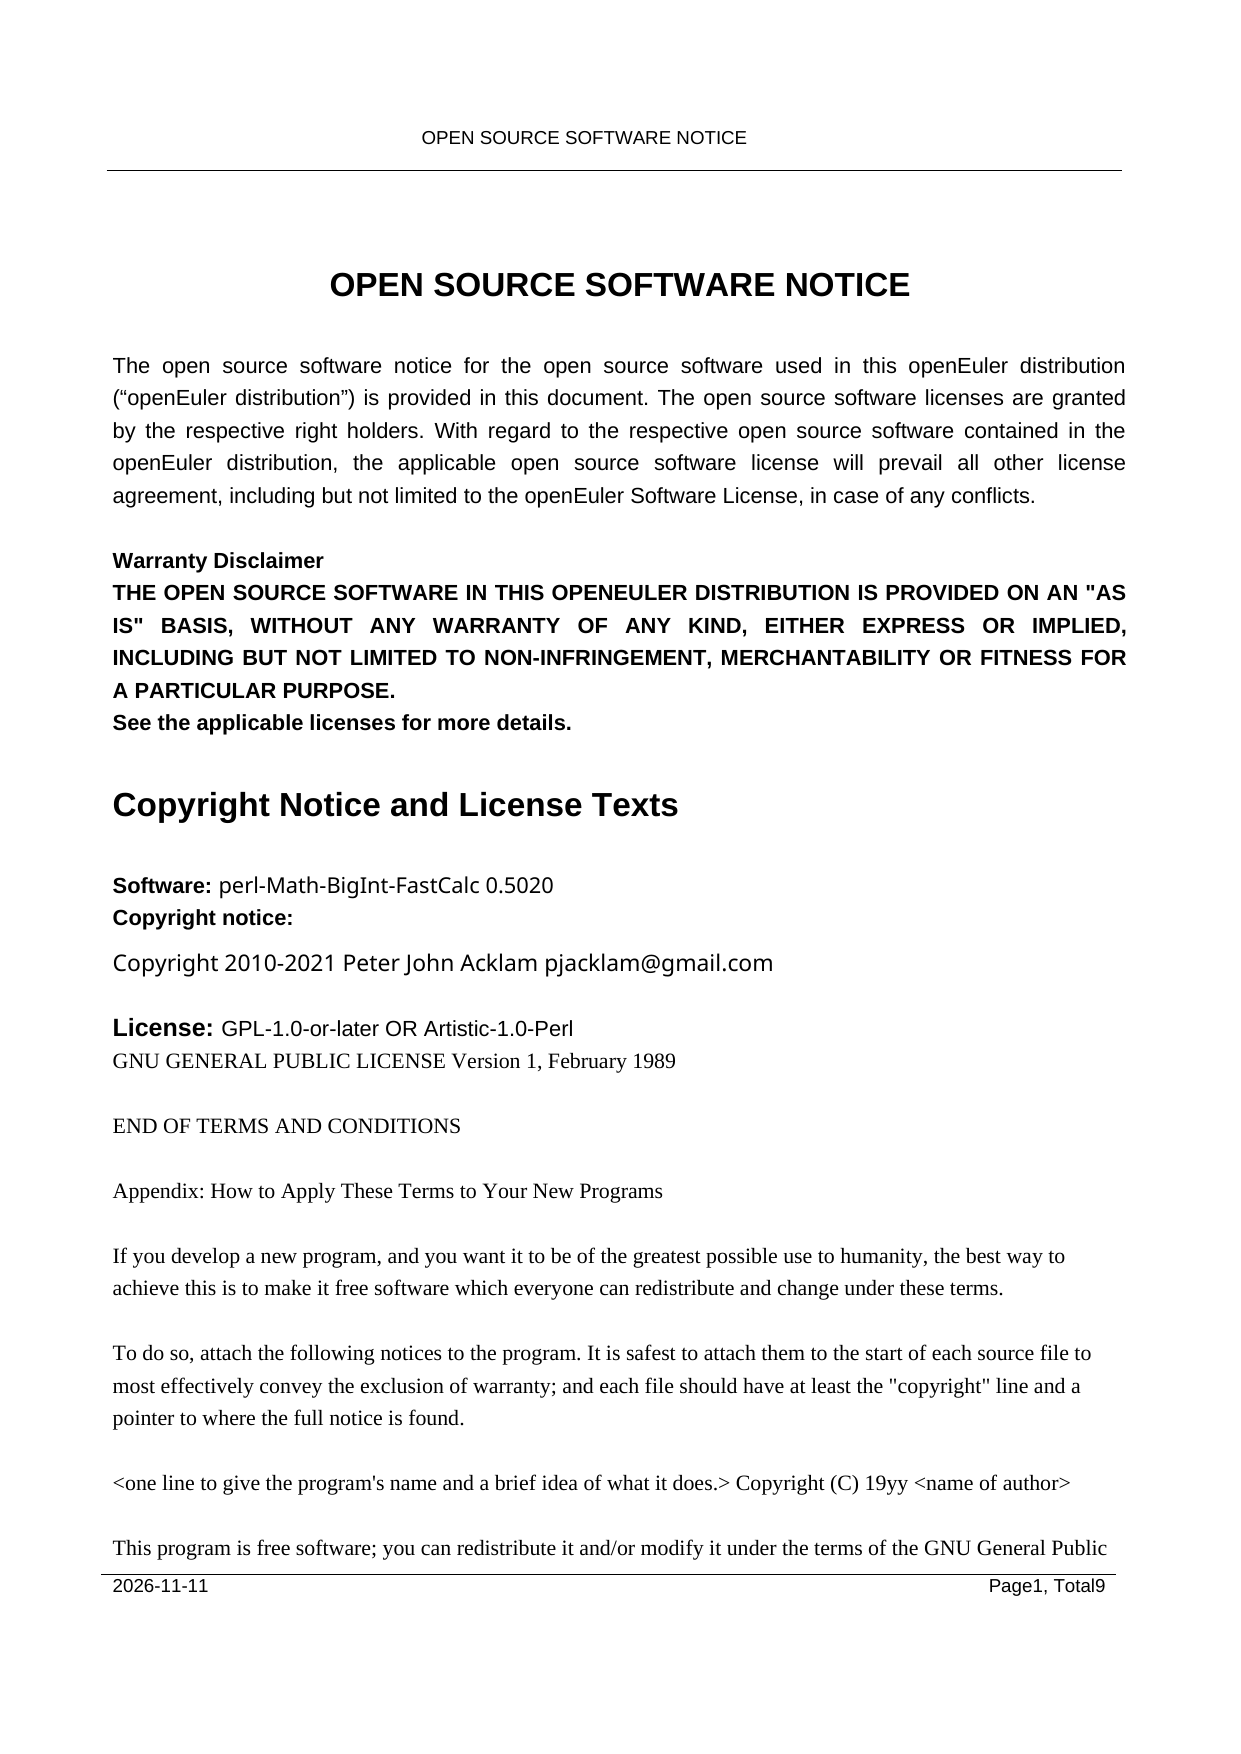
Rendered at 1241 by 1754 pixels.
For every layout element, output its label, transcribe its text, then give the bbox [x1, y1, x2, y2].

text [112, 1044, 1128, 1564]
text Copyright Notice and License Texts [112, 771, 1128, 836]
text Copyright notice: [112, 901, 1128, 934]
text Copyright 2010-2021 Peter John Acklam pjacklam@gmail.com [112, 947, 1128, 1012]
title Software: perl-Math-BigInt-FastCalc 0.5020 [112, 869, 1128, 901]
text THE OPEN SOURCE SOFTWARE IN THIS OPENEULER DISTRIBUTION IS PROVIDED ON AN "AS IS" BASIS, WITHOUT ANY WARRANTY OF ANY KIND, EITHER EXPRESS OR IMPLIED, INCLUDING BUT NOT LIMITED TO NON-INFRINGEMENT, MERCHANTABILITY OR FITNESS FOR A PARTICULAR PURPOSE. See the applicable licenses for more details. [112, 576, 1128, 739]
text The open source software notice for the open source software used in this openEuler distribution (“openEuler distribution”) is provided in this document. The open source software licenses are granted by the respective right holders. With regard to the respective open source software contained in the openEuler distribution, the applicable open source software license will prevail all other license agreement, including but not limited to the openEuler Software License, in case of any conflicts. [112, 349, 1128, 511]
text License: GPL-1.0-or-later OR Artistic-1.0-Perl [112, 1012, 1128, 1044]
text Warranty Disclaimer [112, 544, 1128, 576]
text OPEN SOURCE SOFTWARE NOTICE [112, 251, 1128, 316]
